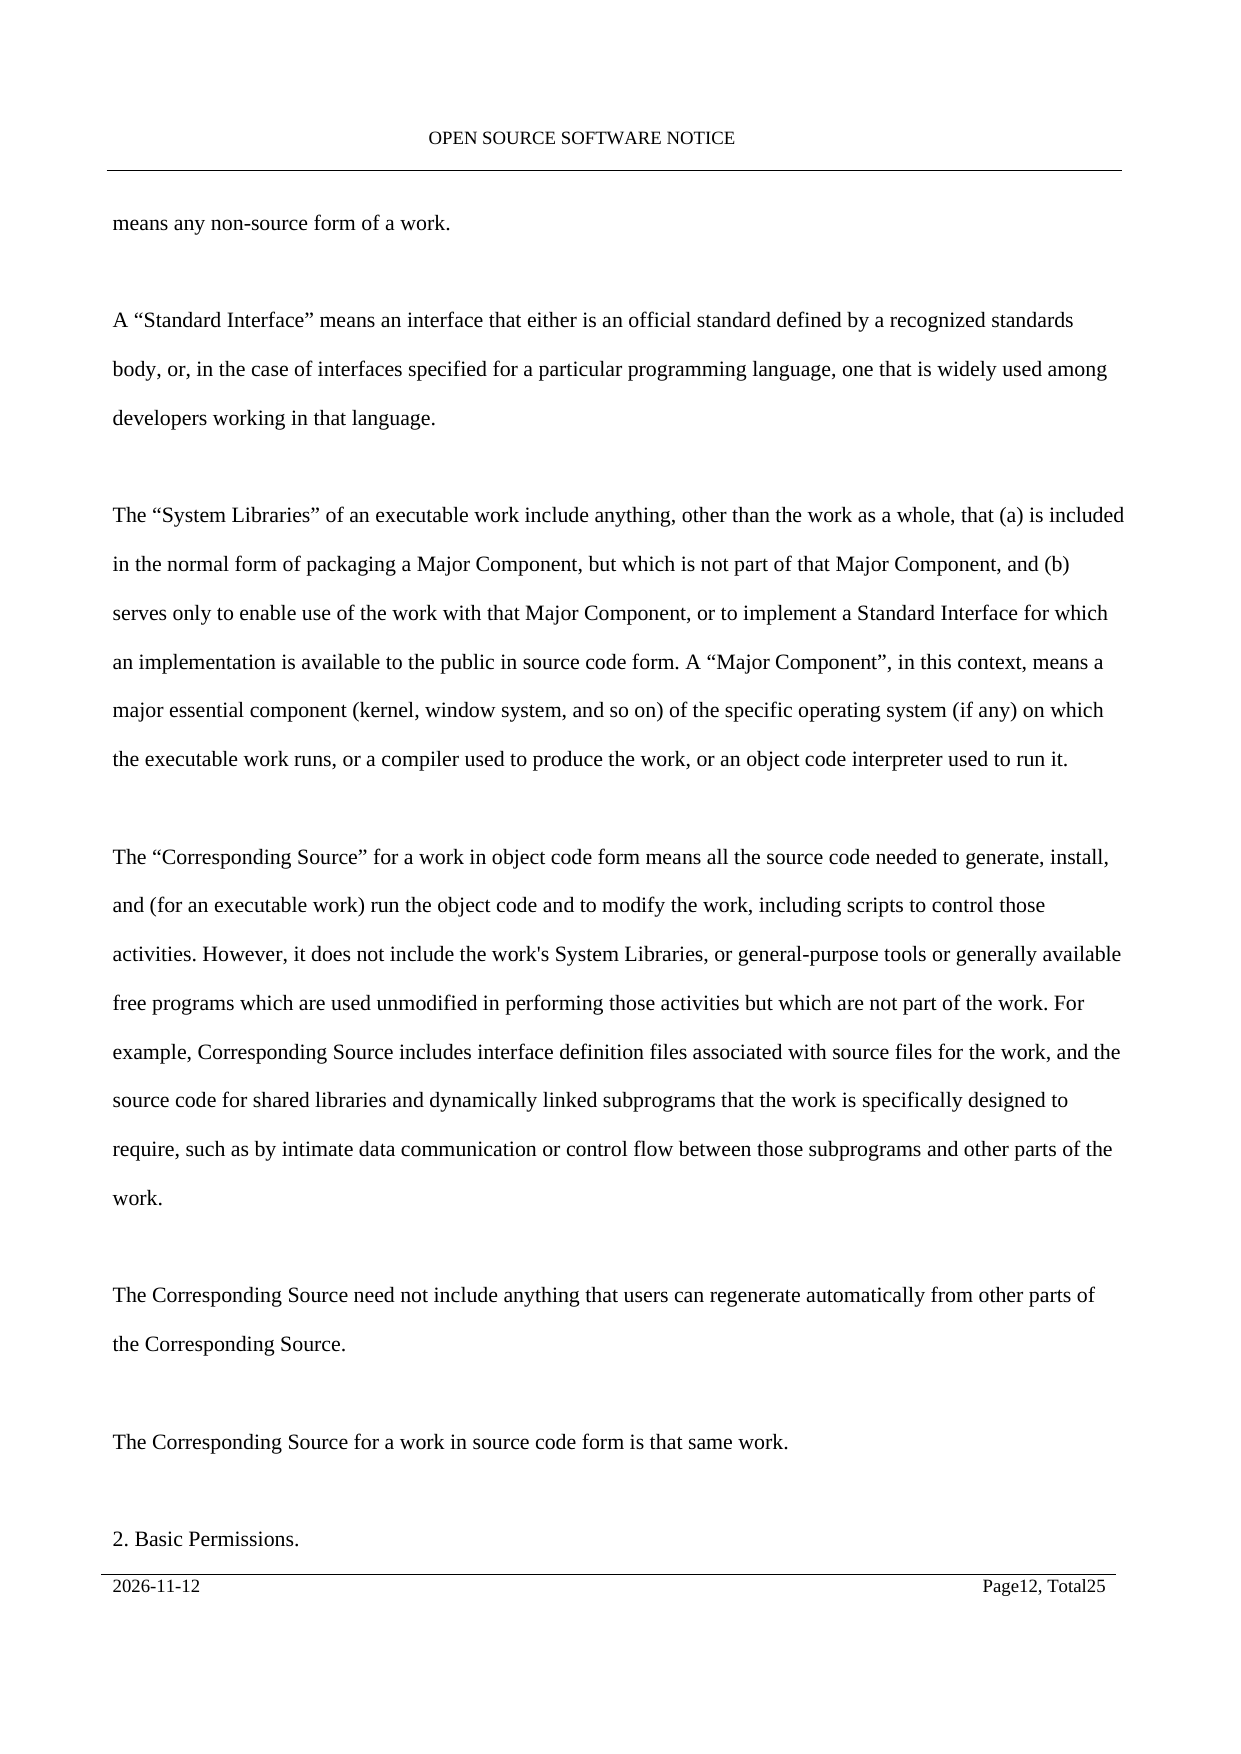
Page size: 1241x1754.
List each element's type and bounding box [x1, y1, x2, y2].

text [112, 206, 1128, 1555]
